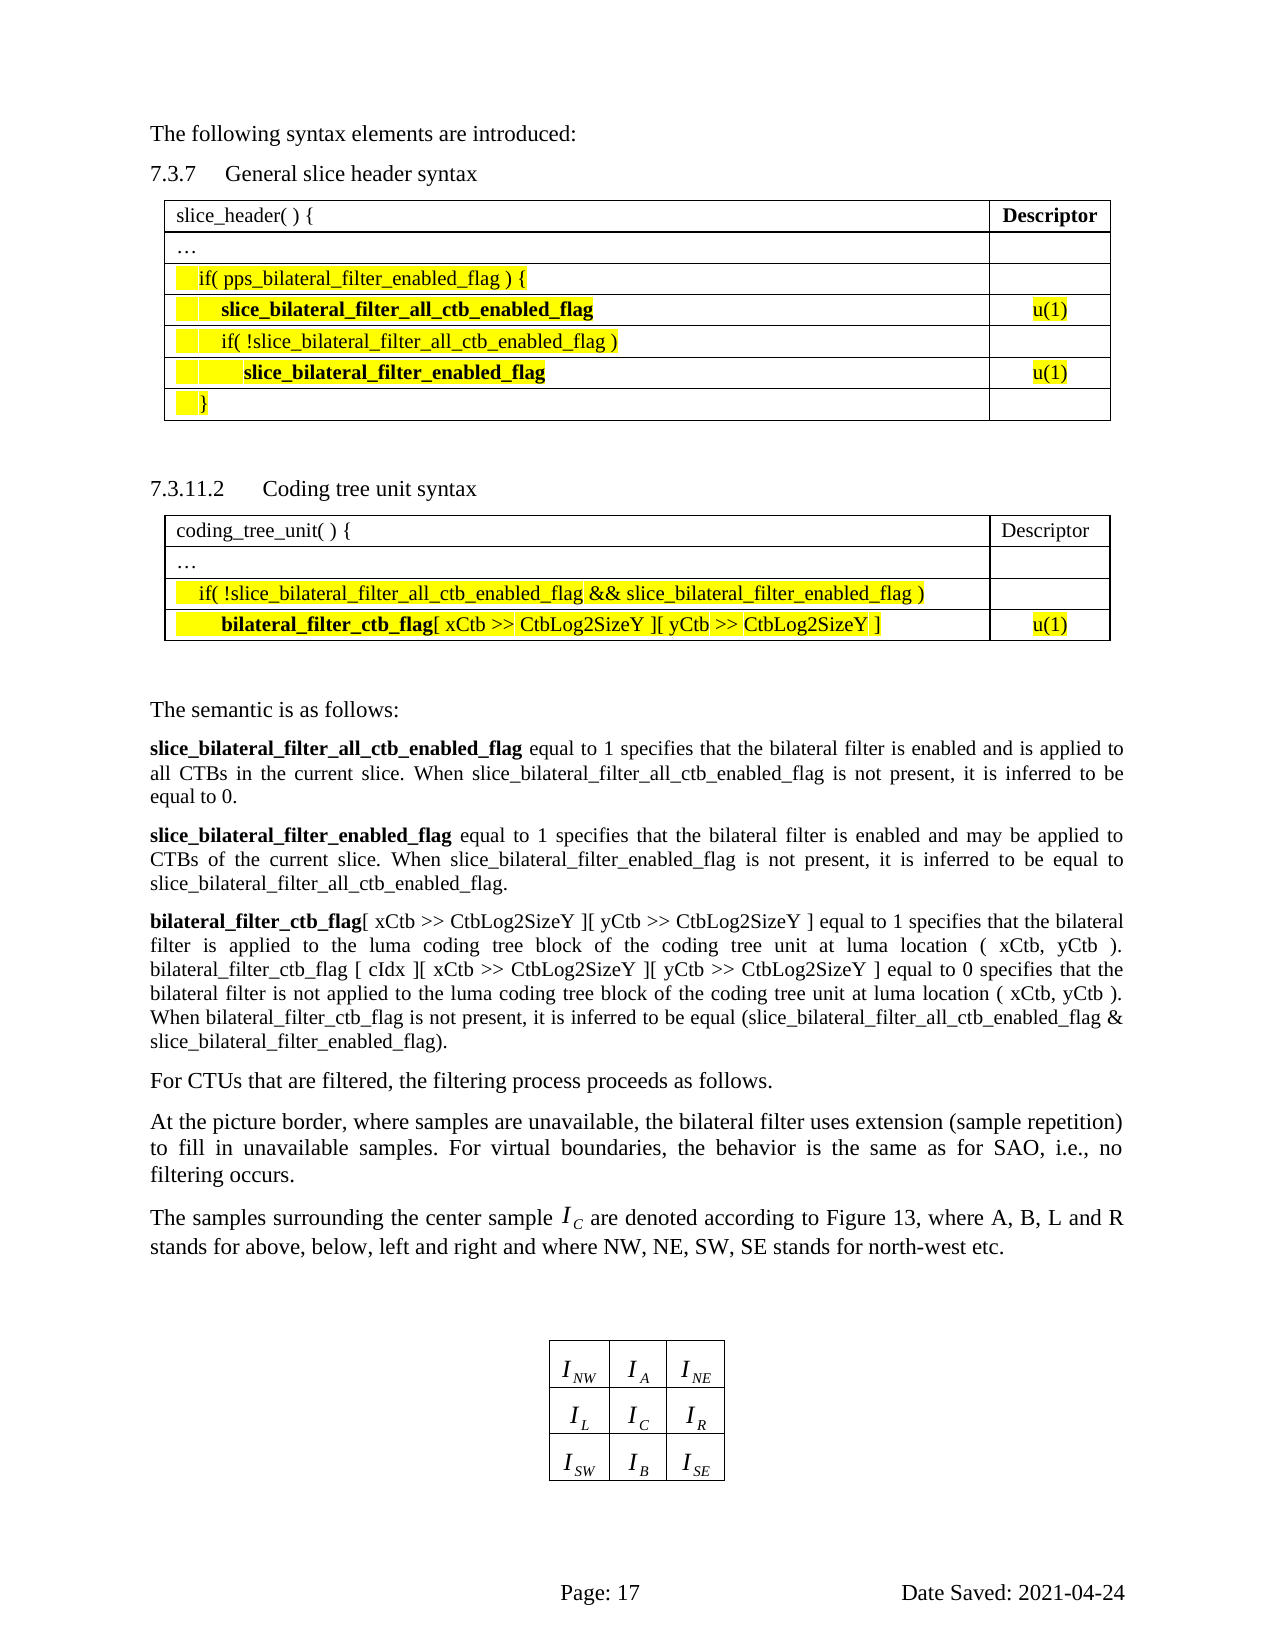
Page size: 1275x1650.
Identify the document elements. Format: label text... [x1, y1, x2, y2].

table_header [550, 1341, 609, 1387]
table_cell [990, 233, 1110, 263]
table_cell slice_bilateral_filter_all_ctb_enabled_flag [165, 295, 989, 325]
text For CTUs that are filtered, the filtering process proceeds as follows. [150, 1068, 1125, 1094]
table_header Descriptor [990, 201, 1110, 231]
table_cell [610, 1434, 666, 1480]
table_cell bilateral_filter_ctb_flag[ xCtb >> CtbLog2SizeY ][ yCtb >> CtbLog2SizeY ] [166, 610, 989, 640]
text slice_bilateral_filter_all_ctb_enabled_flag equal to 1 specifies that the bilateral filter is enabled and is applied to all CTBs in the current slice. When slice_bilateral_filter_all_ctb_enabled_flag is not present, it is inferred to be equal to 0. [150, 736, 1125, 808]
table_cell [990, 326, 1110, 357]
table_cell u(1) [990, 358, 1110, 388]
table_cell [991, 547, 1109, 577]
text 7.3.7 General slice header syntax [150, 161, 1125, 187]
table_header [610, 1341, 666, 1387]
table_cell u(1) [991, 610, 1109, 640]
table_cell [990, 389, 1110, 419]
table_cell … [165, 233, 989, 263]
table_cell if( !slice_bilateral_filter_all_ctb_enabled_flag ) [165, 326, 989, 357]
text The following syntax elements are introduced: [150, 120, 1125, 146]
text 7.3.11.2 Coding tree unit syntax [150, 475, 1125, 502]
table_cell [550, 1434, 609, 1480]
table_cell [550, 1388, 609, 1433]
table_header coding_tree_unit( ) { [166, 516, 989, 546]
table_cell slice_bilateral_filter_enabled_flag [165, 358, 989, 388]
text At the picture border, where samples are unavailable, the bilateral filter uses extension (sample repetition) to fill in unavailable samples. For virtual boundaries, the behavior is the same as for SAO, i.e., no filtering occurs. [150, 1108, 1125, 1187]
table_cell [991, 579, 1109, 609]
table_header Descriptor [991, 516, 1109, 546]
text The semantic is as follows: [150, 696, 1125, 722]
table_cell } [165, 389, 989, 419]
table_cell [667, 1434, 724, 1480]
text The samples surrounding the center sample are denoted according to Figure 13, where A, B, L and R stands for above, below, left and right and where NW, NE, SW, SE stands for north-west etc. [150, 1201, 1125, 1259]
table_cell [667, 1388, 724, 1433]
table_cell if( pps_bilateral_filter_enabled_flag ) { [165, 264, 989, 294]
table_header slice_header( ) { [165, 201, 989, 231]
table_cell [610, 1388, 666, 1433]
table_cell … [166, 547, 989, 577]
table_header [667, 1341, 724, 1387]
text bilateral_filter_ctb_flag[ xCtb >> CtbLog2SizeY ][ yCtb >> CtbLog2SizeY ] equal to 1 specifies that the bilateral filter is applied to the luma coding tree block of the coding tree unit at luma location ( xCtb, yCtb ). bilateral_filter_ctb_flag [ cIdx ][ xCtb >> CtbLog2SizeY ][ yCtb >> CtbLog2SizeY ] equal to 0 specifies that the bilateral filter is not applied to the luma coding tree block of the coding tree unit at luma location ( xCtb, yCtb ). When bilateral_filter_ctb_flag is not present, it is inferred to be equal (slice_bilateral_filter_all_ctb_enabled_flag & slice_bilateral_filter_enabled_flag). [150, 909, 1125, 1053]
table_cell [990, 264, 1110, 294]
text slice_bilateral_filter_enabled_flag equal to 1 specifies that the bilateral filter is enabled and may be applied to CTBs of the current slice. When slice_bilateral_filter_enabled_flag is not present, it is inferred to be equal to slice_bilateral_filter_all_ctb_enabled_flag. [150, 823, 1125, 895]
table_cell if( !slice_bilateral_filter_all_ctb_enabled_flag && slice_bilateral_filter_enabled_flag ) [166, 579, 989, 609]
table_cell u(1) [990, 295, 1110, 325]
